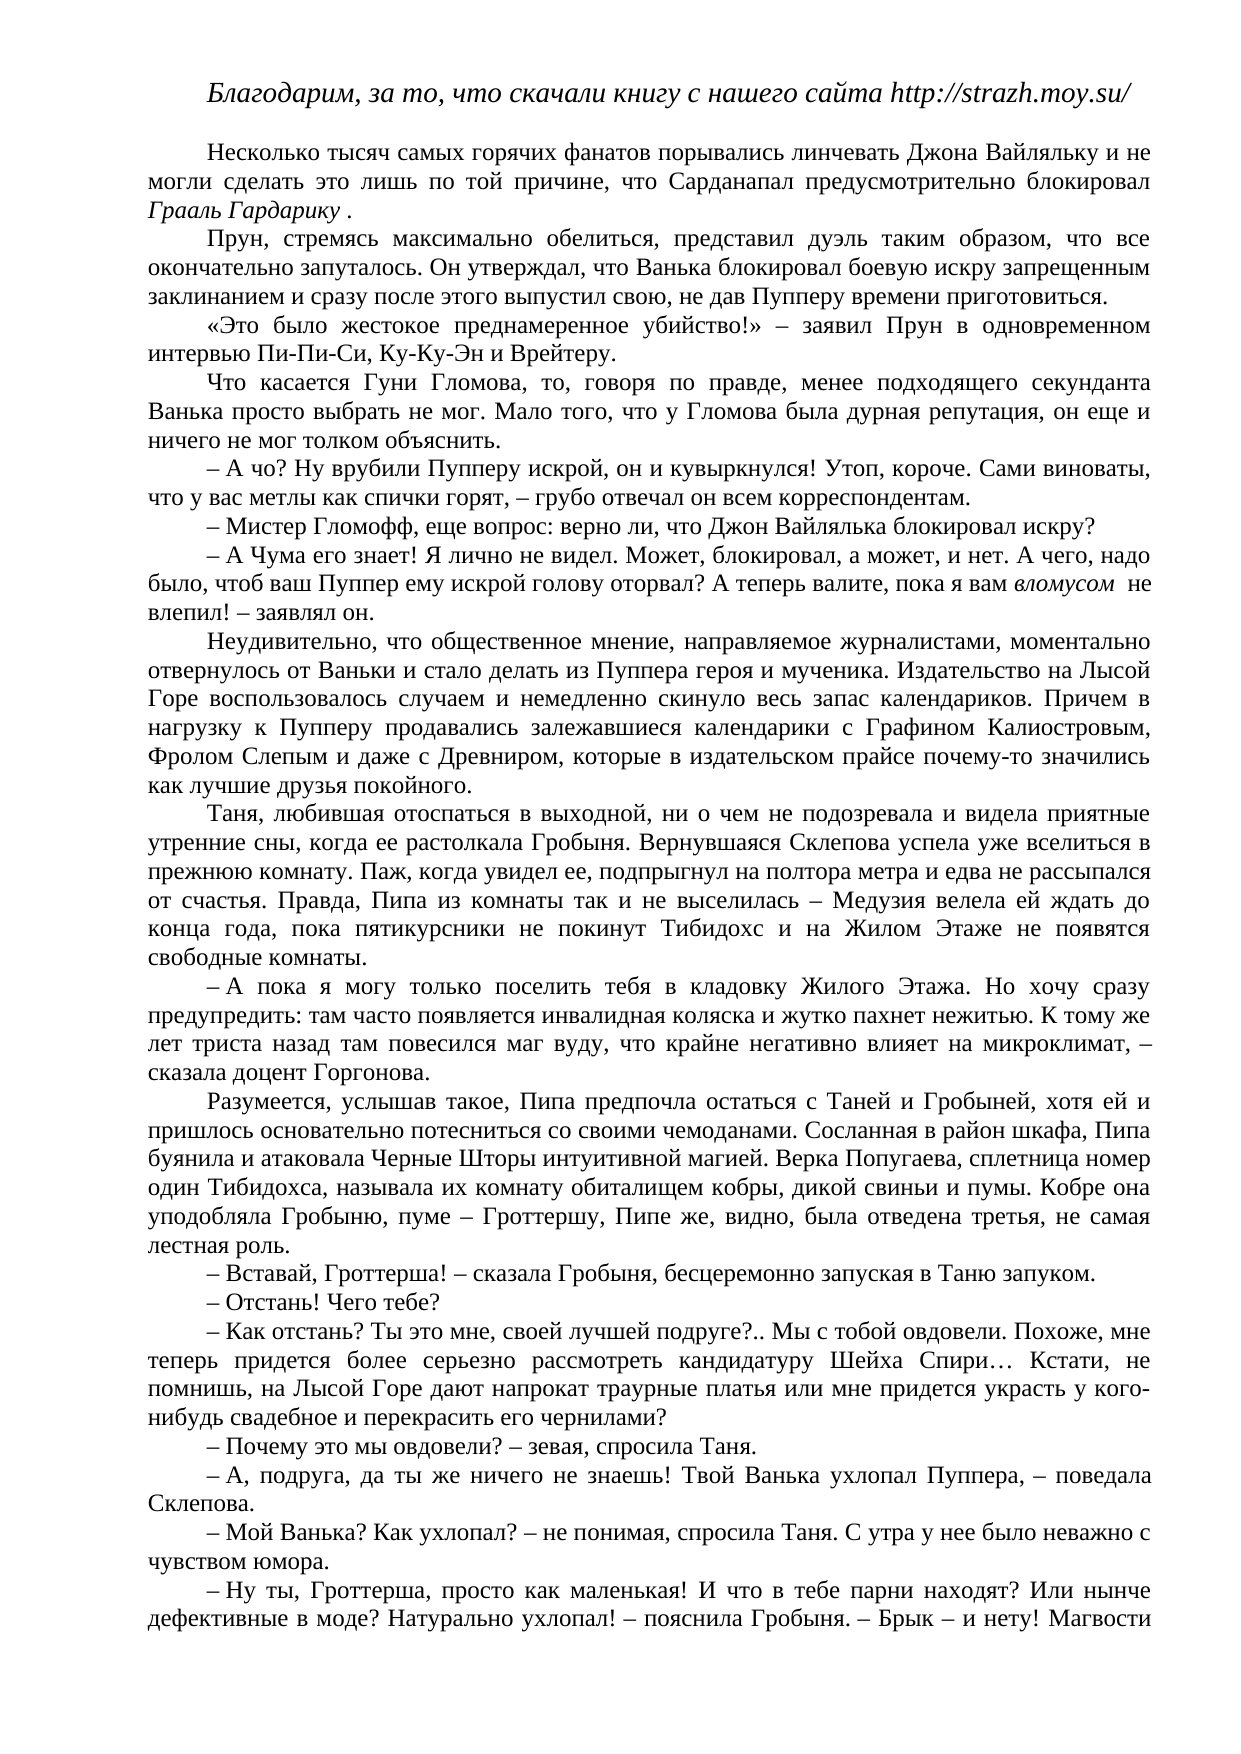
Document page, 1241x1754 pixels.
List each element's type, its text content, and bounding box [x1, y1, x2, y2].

text – Мой Ванька? Как ухлопал? – не понимая, спросила Таня. С утра у нее было неважно с чувством юмора. [148, 1517, 1152, 1575]
text Разумеется, услышав такое, Пипа предпочла остаться с Таней и Гробыней, хотя ей и пришлось основательно потесниться со своими чемоданами. Сосланная в район шкафа, Пипа буянила и атаковала Черные Шторы интуитивной магией. Верка Попугаева, сплетница номер один Тибидохса, называла их комнату обиталищем кобры, дикой свиньи и пумы. Кобре она уподобляла Гробыню, пуме – Гроттершу, Пипе же, видно, была отведена третья, не самая лестная роль. [148, 1086, 1152, 1258]
text Что касается Гуни Гломова, то, говоря по правде, менее подходящего секунданта Ванька просто выбрать не мог. Мало того, что у Гломова была дурная репутация, он еще и ничего не мог толком объяснить. [148, 367, 1152, 453]
text – Мистер Гломофф, еще вопрос: верно ли, что Джон Вайлялька блокировал искру? [148, 511, 1152, 540]
text – А пока я могу только поселить тебя в кладовку Жилого Этажа. Но хочу сразу предупредить: там часто появляется инвалидная коляска и жутко пахнет нежитью. К тому же лет триста назад там повесился маг вуду, что крайне негативно влияет на микроклимат, – сказала доцент Горгонова. [148, 971, 1152, 1086]
text – А, подруга, да ты же ничего не знаешь! Твой Ванька ухлопал Пуппера, – поведала Склепова. [148, 1460, 1152, 1517]
text «Это было жестокое преднамеренное убийство!» – заявил Прун в одновременном интервью Пи-Пи-Си, Ку-Ку-Эн и Врейтеру. [148, 310, 1152, 367]
text – А чо? Ну врубили Пупперу искрой, он и кувыркнулся! Утоп, короче. Сами виноваты, что у вас метлы как спички горят, – грубо отвечал он всем корреспондентам. [148, 453, 1152, 511]
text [148, 1575, 1152, 1632]
text – Как отстань? Ты это мне, своей лучшей подруге?.. Мы с тобой овдовели. Похоже, мне теперь придется более серьезно рассмотреть кандидатуру Шейха Спири… Кстати, не помнишь, на Лысой Горе дают напрокат траурные платья или мне придется украсть у кого-нибудь свадебное и перекрасить его чернилами? [148, 1316, 1152, 1431]
text – А Чума его знает! Я лично не видел. Может, блокировал, а может, и нет. А чего, надо было, чтоб ваш Пуппер ему искрой голову оторвал? А теперь валите, пока я вам вломусом не влепил! – заявлял он. [148, 540, 1152, 626]
text Неудивительно, что общественное мнение, направляемое журналистами, моментально отвернулось от Ваньки и стало делать из Пуппера героя и мученика. Издательство на Лысой Горе воспользовалось случаем и немедленно скинуло весь запас календариков. Причем в нагрузку к Пупперу продавались залежавшиеся календарики с Графином Калиостровым, Фролом Слепым и даже с Древниром, которые в издательском прайсе почему-то значились как лучшие друзья покойного. [148, 626, 1152, 798]
text Таня, любившая отоспаться в выходной, ни о чем не подозревала и видела приятные утренние сны, когда ее растолкала Гробыня. Вернувшаяся Склепова успела уже вселиться в прежнюю комнату. Паж, когда увидел ее, подпрыгнул на полтора метра и едва не рассыпался от счастья. Правда, Пипа из комнаты так и не выселилась – Медузия велела ей ждать до конца года, пока пятикурсники не покинут Тибидохс и на Жилом Этаже не появятся свободные комнаты. [148, 798, 1152, 971]
text – Вставай, Гроттерша! – сказала Гробыня, бесцеремонно запуская в Таню запуком. [148, 1258, 1152, 1287]
text Несколько тысяч самых горячих фанатов порывались линчевать Джона Вайляльку и не могли сделать это лишь по той причине, что Сарданапал предусмотрительно блокировал Грааль Гардарику . [148, 137, 1152, 223]
text Прун, стремясь максимально обелиться, представил дуэль таким образом, что все окончательно запуталось. Он утверждал, что Ванька блокировал боевую искру запрещенным заклинанием и сразу после этого выпустил свою, не дав Пупперу времени приготовиться. [148, 223, 1152, 310]
text – Почему это мы овдовели? – зевая, спросила Таня. [148, 1431, 1152, 1460]
text – Отстань! Чего тебе? [148, 1287, 1152, 1316]
